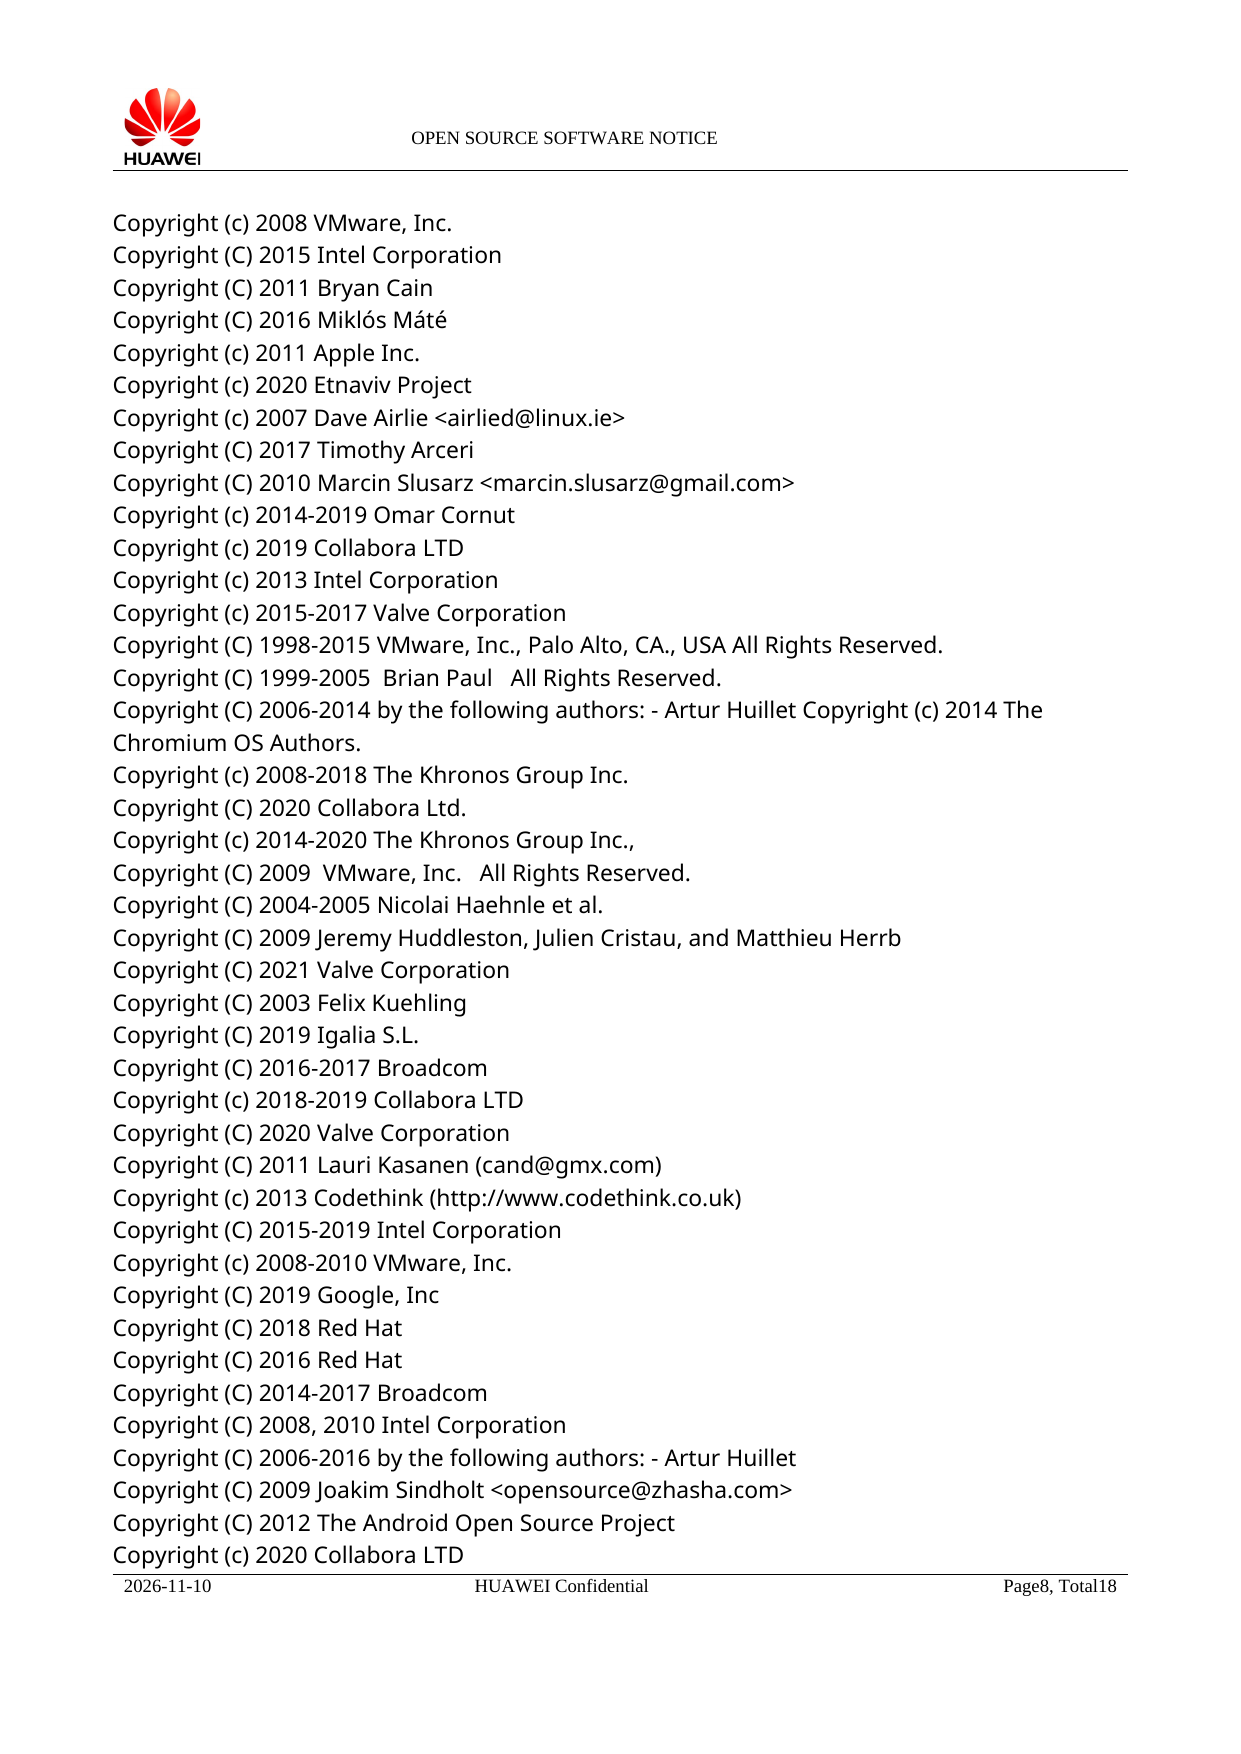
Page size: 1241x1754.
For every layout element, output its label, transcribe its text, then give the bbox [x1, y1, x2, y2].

text Copyright (C) 1998-2015 VMware, Inc., Palo Alto, CA., USA All Rights Reserved. Copyright (C) 1999-2005 Brian Paul All Rights Reserved. Copyright (C) 2006-2014 by the following authors: - Artur Huillet Copyright (c) 2014 The Chromium OS Authors. Copyright (c) 2008-2018 The Khronos Group Inc. Copyright (C) 2020 Collabora Ltd. Copyright (c) 2014-2020 The Khronos Group Inc., Copyright (C) 2009 VMware, Inc. All Rights Reserved. Copyright (C) 2004-2005 Nicolai Haehnle et al. Copyright (C) 2009 Jeremy Huddleston, Julien Cristau, and Matthieu Herrb Copyright (C) 2021 Valve Corporation Copyright (C) 2003 Felix Kuehling Copyright (C) 2019 Igalia S.L. Copyright (C) 2016-2017 Broadcom Copyright (c) 2018-2019 Collabora LTD Copyright (C) 2020 Valve Corporation Copyright (C) 2011 Lauri Kasanen (cand@gmx.com) Copyright (c) 2013 Codethink (http://www.codethink.co.uk) Copyright (C) 2015-2019 Intel Corporation Copyright (c) 2008-2010 VMware, Inc. Copyright (C) 2019 Google, Inc Copyright (C) 2018 Red Hat Copyright (C) 2016 Red Hat Copyright (C) 2014-2017 Broadcom Copyright (C) 2008, 2010 Intel Corporation Copyright (C) 2006-2016 by the following authors: - Artur Huillet [112, 629, 1128, 1474]
picture [124, 88, 201, 165]
